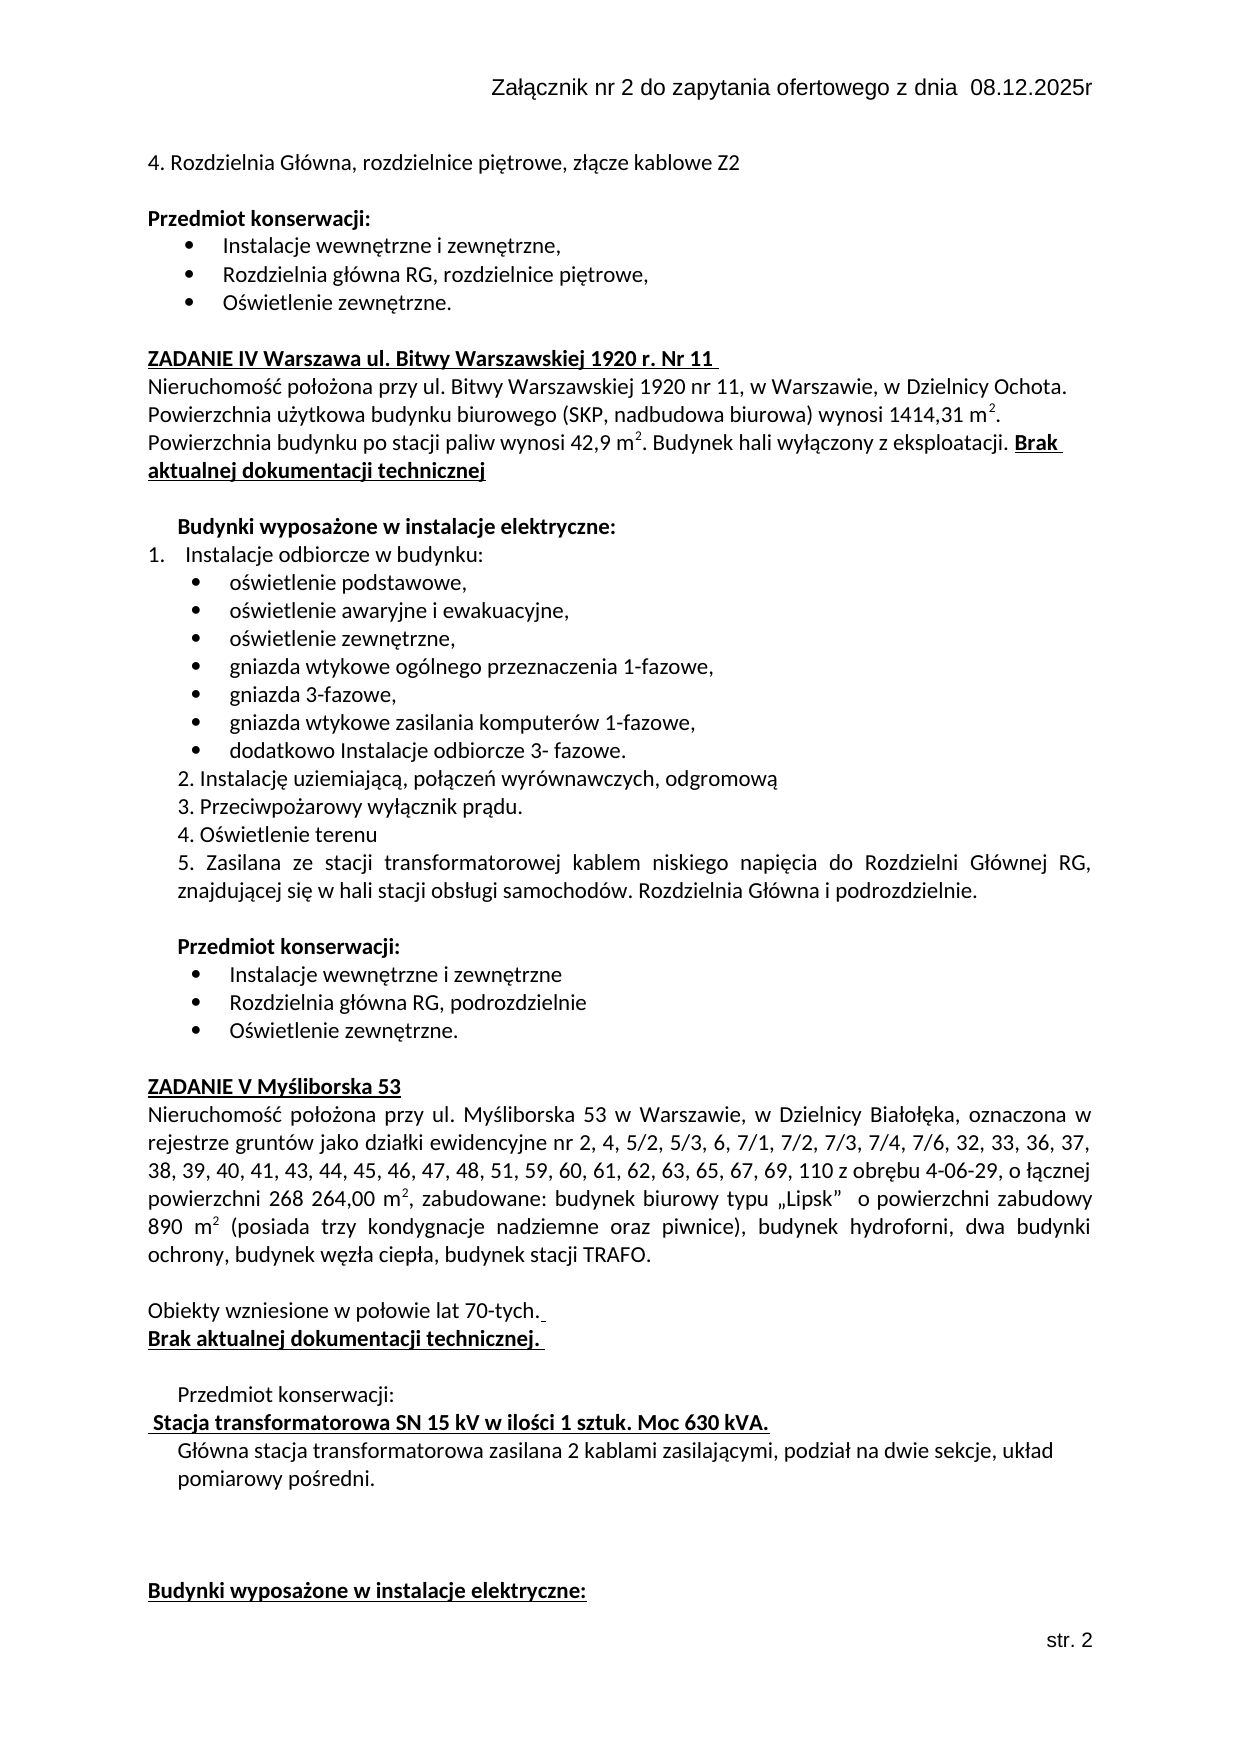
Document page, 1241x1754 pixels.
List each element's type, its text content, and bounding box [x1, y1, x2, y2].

text 5. Zasilana ze stacji transformatorowej kablem niskiego napięcia do Rozdzielni Głównej RG, znajdującej się w hali stacji obsługi samochodów. Rozdzielnia Główna i podrozdzielnie. [177, 848, 1093, 904]
text Główna stacja transformatorowa zasilana 2 kablami zasilającymi, podział na dwie sekcje, układ pomiarowy pośredni. [177, 1437, 1093, 1493]
text Przedmiot konserwacji: [148, 204, 1093, 232]
text Budynki wyposażone w instalacje elektryczne: [148, 1577, 1093, 1605]
text Nieruchomość położona przy ul. Myśliborska 53 w Warszawie, w Dzielnicy Białołęka, oznaczona w rejestrze gruntów jako działki ewidencyjne nr 2, 4, 5/2, 5/3, 6, 7/1, 7/2, 7/3, 7/4, 7/6, 32, 33, 36, 37, 38, 39, 40, 41, 43, 44, 45, 46, 47, 48, 51, 59, 60, 61, 62, 63, 65, 67, 69, 110 z obrębu 4-06-29, o łącznej powierzchni 268 264,00 m2, zabudowane: budynek biurowy typu „Lipsk” o powierzchni zabudowy 890 m2 (posiada trzy kondygnacje nadziemne oraz piwnice), budynek hydroforni, dwa budynki ochrony, budynek węzła ciepła, budynek stacji TRAFO. [148, 1100, 1093, 1268]
text Przedmiot konserwacji: [177, 1381, 1093, 1408]
list oświetlenie podstawowe, [192, 568, 1093, 596]
text Stacja transformatorowa SN 15 kV w ilości 1 sztuk. Moc 630 kVA. [148, 1408, 1093, 1437]
list dodatkowo Instalacje odbiorcze 3- fazowe. [192, 736, 1093, 764]
list gniazda wtykowe zasilania komputerów 1-fazowe, [192, 708, 1093, 736]
list gniazda 3-fazowe, [192, 680, 1093, 708]
list oświetlenie awaryjne i ewakuacyjne, [192, 596, 1093, 624]
text ZADANIE IV Warszawa ul. Bitwy Warszawskiej 1920 r. Nr 11 [148, 344, 1093, 372]
list Instalacje wewnętrzne i zewnętrzne [192, 960, 1093, 988]
text 3. Przeciwpożarowy wyłącznik prądu. [177, 792, 1093, 820]
text Przedmiot konserwacji: [177, 932, 1093, 960]
text 2. Instalację uziemiającą, połączeń wyrównawczych, odgromową [177, 764, 1093, 792]
list Rozdzielnia główna RG, podrozdzielnie [192, 988, 1093, 1016]
list Rozdzielnia główna RG, rozdzielnice piętrowe, [185, 260, 1093, 288]
list gniazda wtykowe ogólnego przeznaczenia 1-fazowe, [192, 652, 1093, 680]
list Oświetlenie zewnętrzne. [185, 288, 1093, 316]
text Obiekty wzniesione w połowie lat 70-tych. [148, 1296, 1093, 1324]
list Instalacje wewnętrzne i zewnętrzne, [185, 232, 1093, 260]
list Instalacje odbiorcze w budynku: [148, 540, 1093, 568]
list oświetlenie zewnętrzne, [192, 624, 1093, 652]
list Oświetlenie zewnętrzne. [192, 1016, 1093, 1044]
text Nieruchomość położona przy ul. Bitwy Warszawskiej 1920 nr 11, w Warszawie, w Dzielnicy Ochota. Powierzchnia użytkowa budynku biurowego (SKP, nadbudowa biurowa) wynosi 1414,31 m2. Powierzchnia budynku po stacji paliw wynosi 42,9 m2. Budynek hali wyłączony z eksploatacji. Brak aktualnej dokumentacji technicznej [148, 372, 1093, 484]
text 4. Oświetlenie terenu [177, 820, 1093, 848]
text Budynki wyposażone w instalacje elektryczne: [177, 512, 1093, 540]
text 4. Rozdzielnia Główna, rozdzielnice piętrowe, złącze kablowe Z2 [148, 148, 1093, 176]
text Brak aktualnej dokumentacji technicznej. [148, 1324, 1093, 1352]
text ZADANIE V Myśliborska 53 [148, 1072, 1093, 1100]
